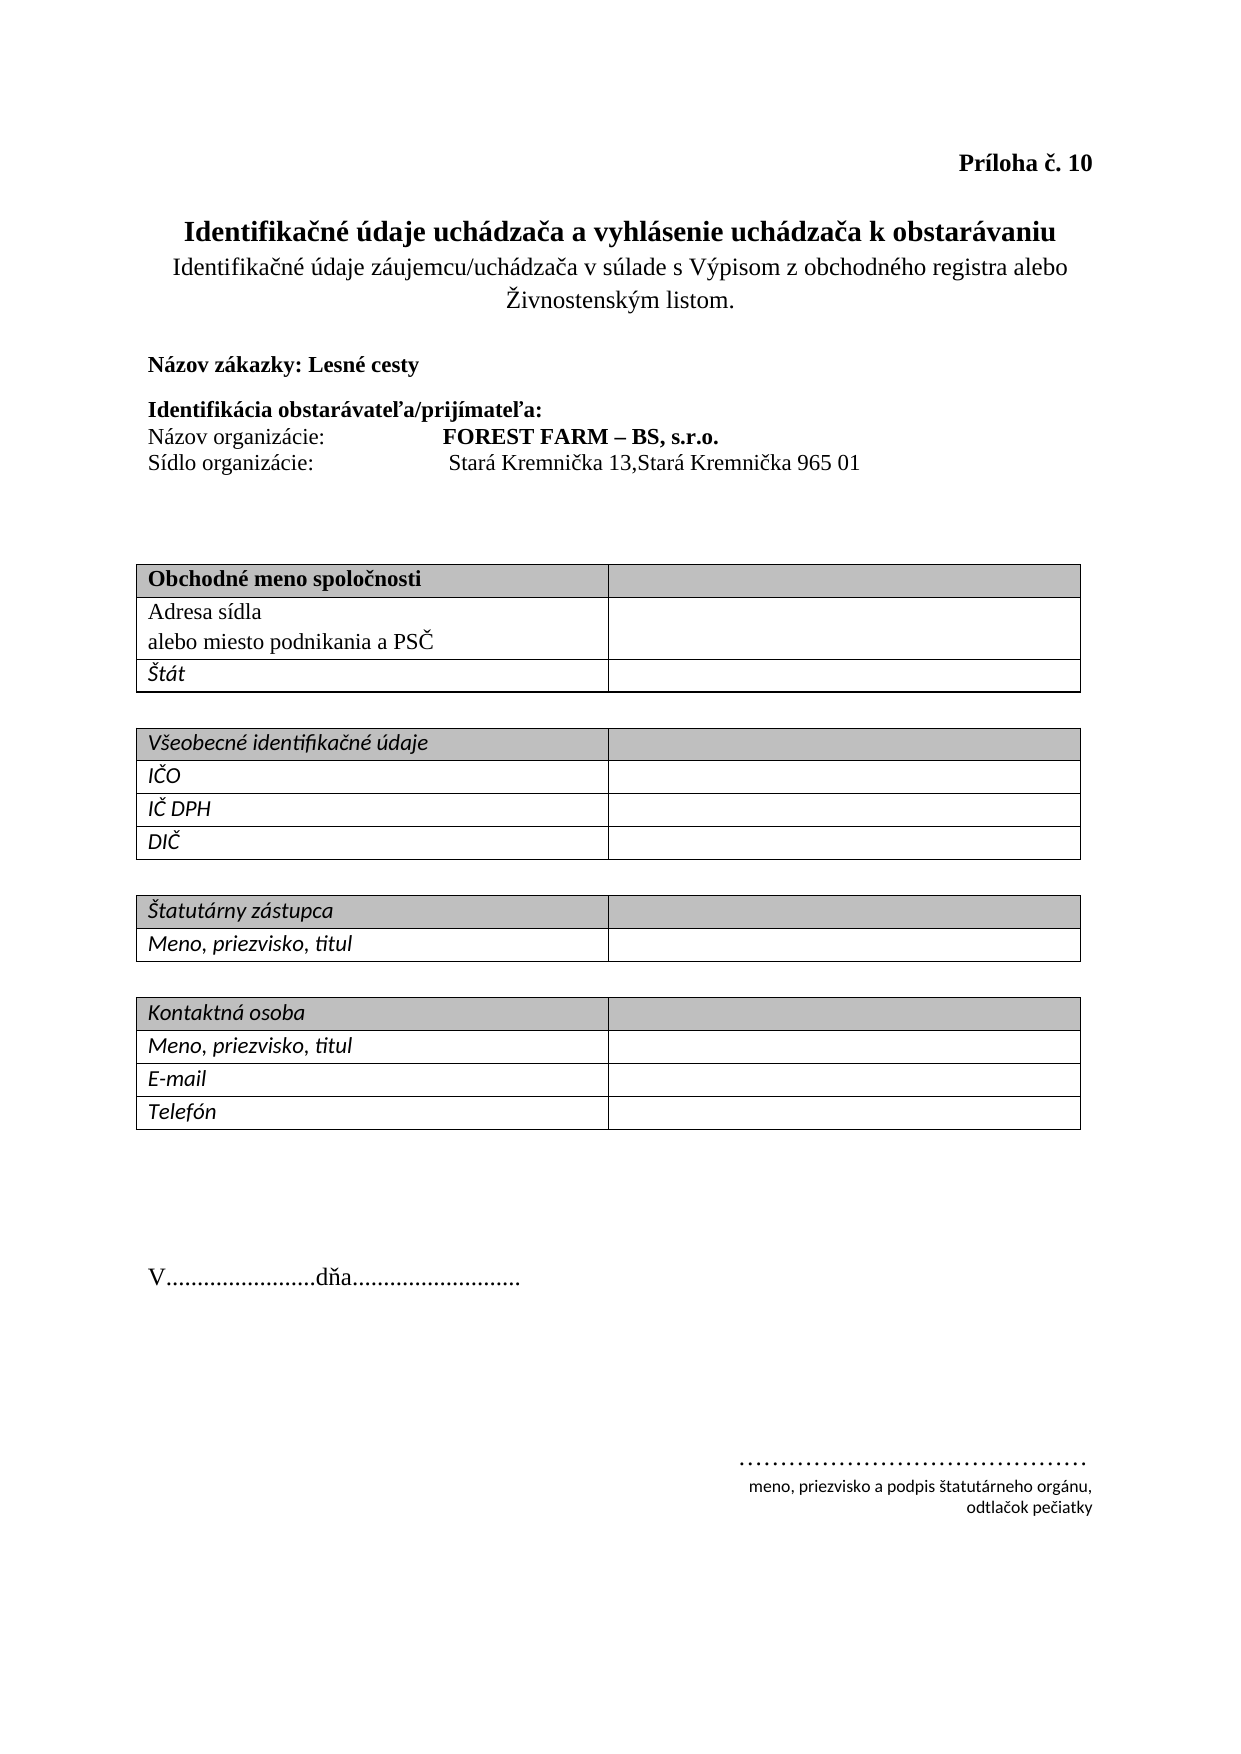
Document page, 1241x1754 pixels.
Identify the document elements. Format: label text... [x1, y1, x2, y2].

table_header Štatutárny zástupca [137, 896, 608, 928]
table_cell [609, 794, 1080, 826]
table_cell Meno, priezvisko, titul [137, 929, 608, 961]
text Identifikačné údaje uchádzača a vyhlásenie uchádzača k obstarávaniu [148, 214, 1093, 247]
table_header [609, 565, 1080, 597]
table_cell Meno, priezvisko, titul [137, 1031, 608, 1063]
table_cell E-mail [137, 1064, 608, 1096]
table_cell [609, 1031, 1080, 1063]
table_cell IČ DPH [137, 794, 608, 826]
table_cell [609, 761, 1080, 793]
text V........................dňa........................... [148, 1262, 1093, 1291]
table_cell [609, 1097, 1080, 1129]
table_cell [609, 1064, 1080, 1096]
table_cell Štát [137, 660, 608, 691]
table_cell [609, 827, 1080, 859]
table_header [609, 729, 1080, 760]
text Sídlo organizácie: Stará Kremnička 13,Stará Kremnička 965 01 [148, 449, 1093, 475]
text Príloha č. 10 [148, 148, 1093, 176]
text …………………………………… [148, 1442, 1093, 1470]
table_header Kontaktná osoba [137, 998, 608, 1030]
table_cell [609, 660, 1080, 691]
subtitle Identifikácia obstarávateľa/prijímateľa: [148, 396, 1053, 423]
table_cell IČO [137, 761, 608, 793]
table_cell Telefón [137, 1097, 608, 1129]
table_cell DIČ [137, 827, 608, 859]
table_header [609, 896, 1080, 928]
text odtlačok pečiatky [148, 1496, 1093, 1518]
text meno, priezvisko a podpis štatutárneho orgánu, [148, 1475, 1093, 1496]
table_cell [609, 598, 1080, 658]
table_header [609, 998, 1080, 1030]
text Identifikačné údaje záujemcu/uchádzača v súlade s Výpisom z obchodného registra alebo Živnostenským listom. [148, 252, 1093, 314]
table_header Obchodné meno spoločnosti [137, 565, 608, 597]
text Názov organizácie: FOREST FARM – BS, s.r.o. [148, 423, 1093, 449]
table_header Všeobecné identifikačné údaje [137, 729, 608, 760]
table_cell [609, 929, 1080, 961]
text Názov zákazky: Lesné cesty [148, 351, 1093, 378]
table_cell Adresa sídla alebo miesto podnikania a PSČ [137, 598, 608, 658]
